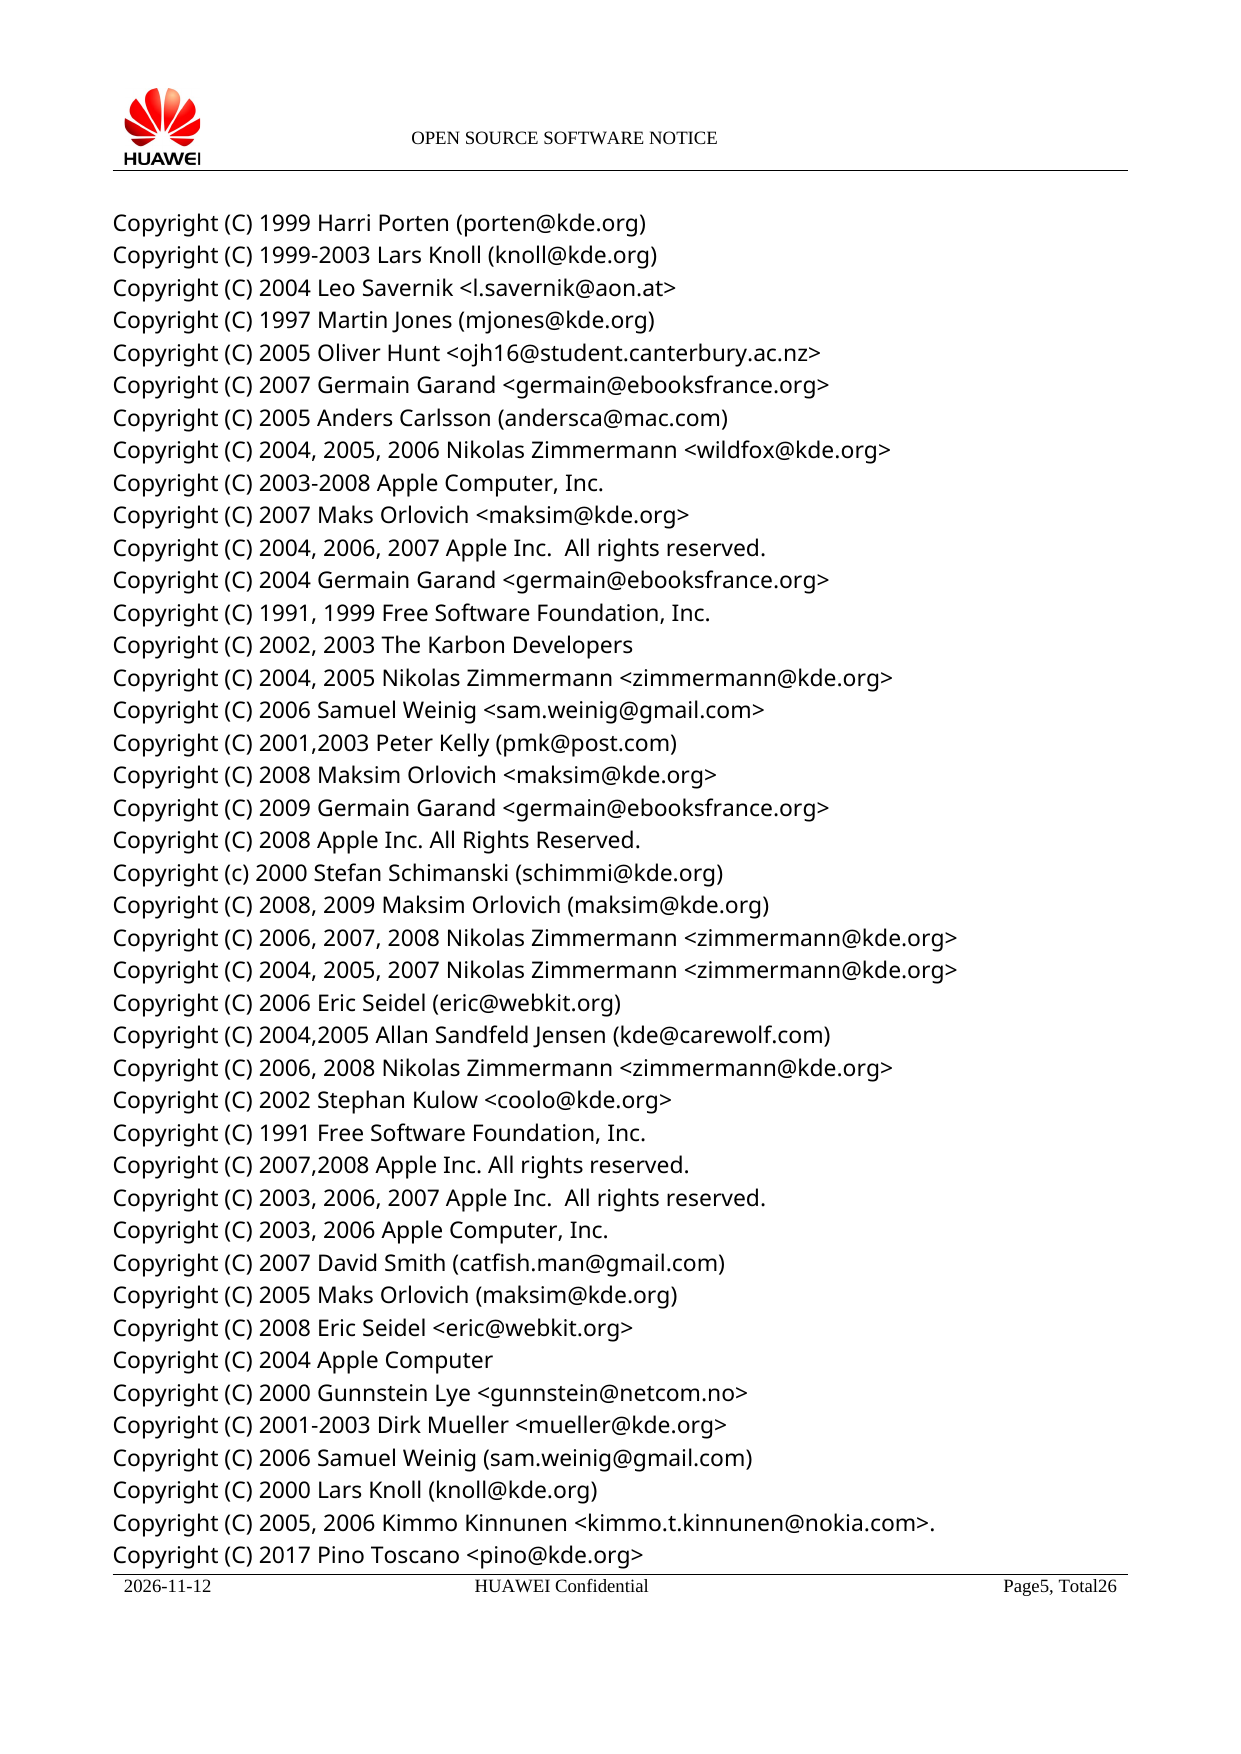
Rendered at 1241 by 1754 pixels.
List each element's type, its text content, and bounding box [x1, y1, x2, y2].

picture [124, 88, 201, 165]
